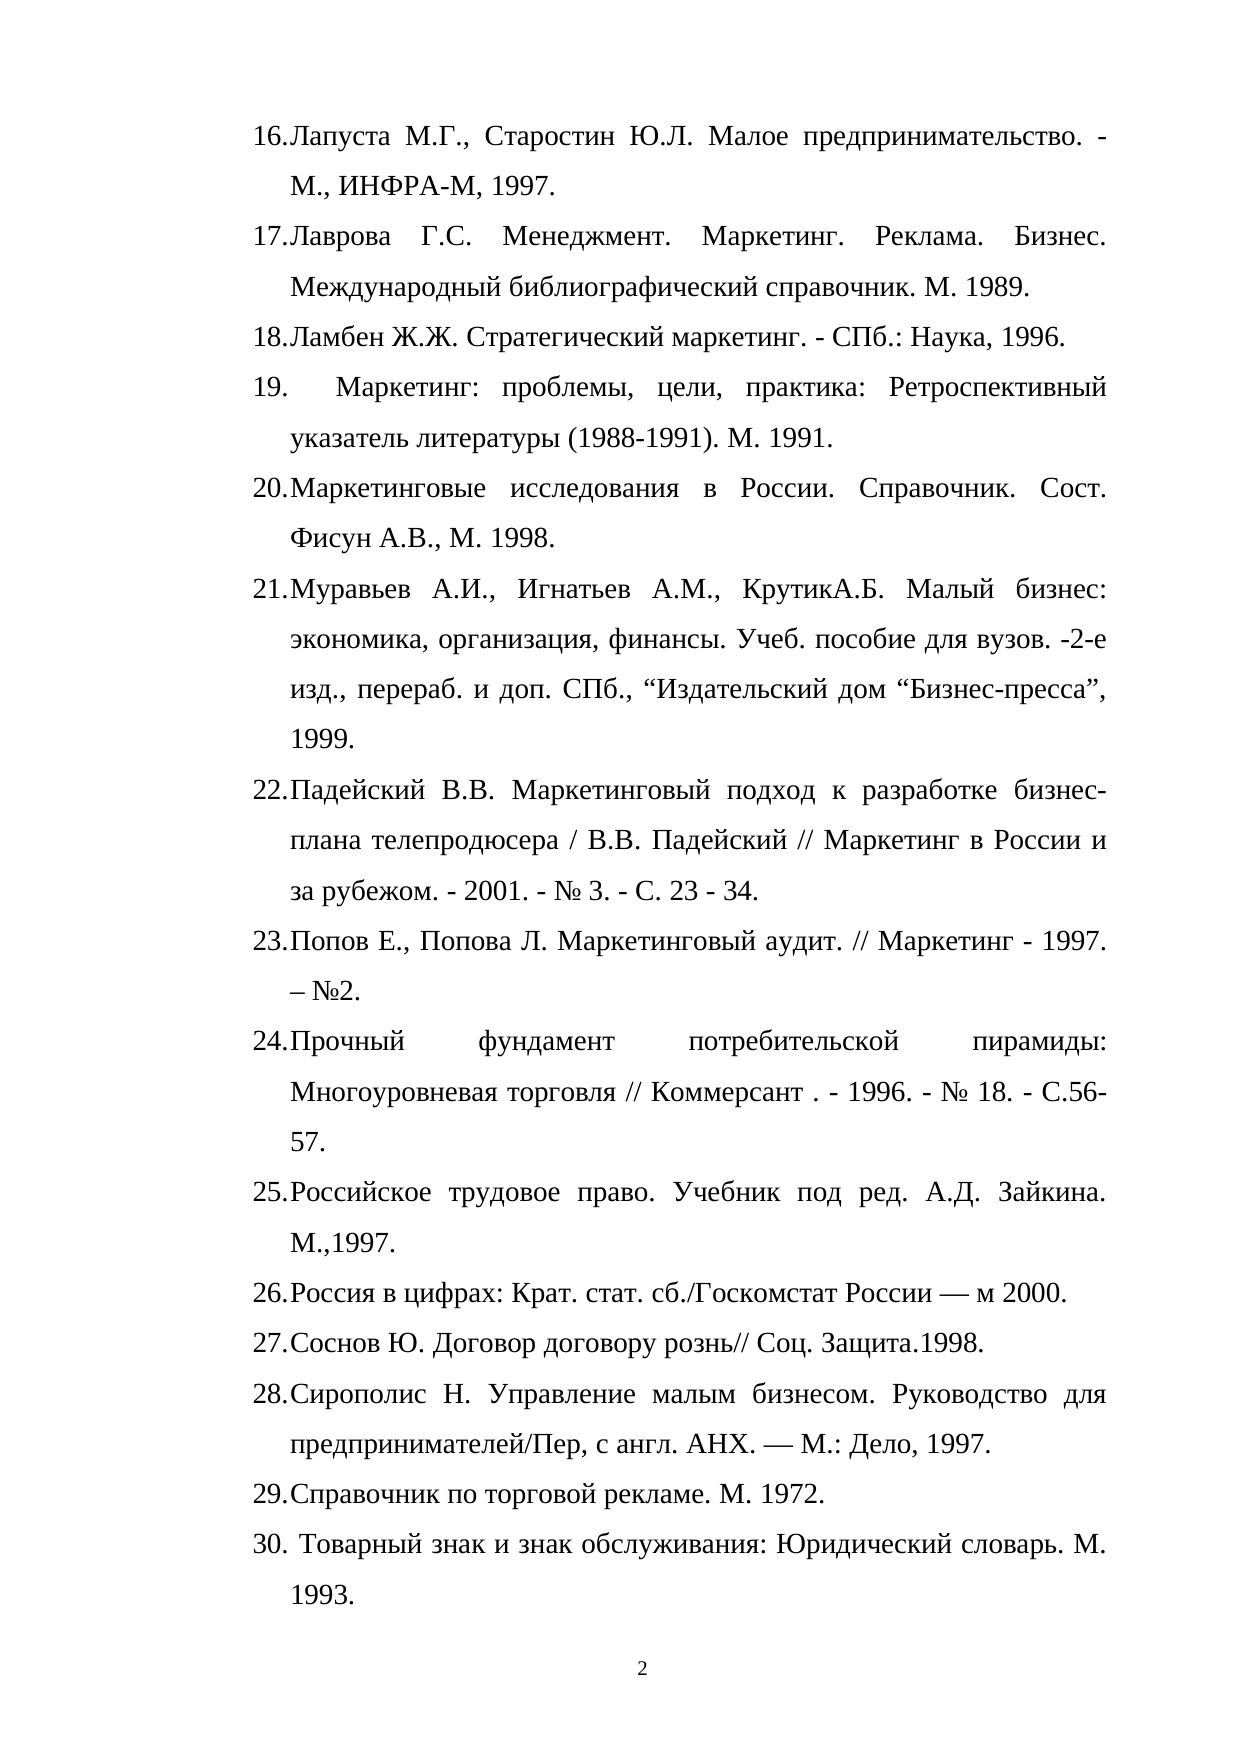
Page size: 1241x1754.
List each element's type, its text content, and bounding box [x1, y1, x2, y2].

list Справочник по торговой рекламе. М. 1972. [252, 1477, 1107, 1510]
list Падейский В.В. Маркетинговый подход к разработке бизнес-плана телепродюсера / В.В. Падейский // Маркетинг в России и за рубежом. - 2001. - № 3. - С. 23 - 34. [252, 772, 1107, 906]
list Прочный фундамент потребительской пирамиды: Многоуровневая торговля // Коммерсант . - 1996. - № 18. - С.56-57. [252, 1024, 1107, 1158]
list Соснов Ю. Договор договору рознь// Соц. Защита.1998. [252, 1326, 1107, 1359]
list Российское трудовое право. Учебник под ред. А.Д. Зайкина. М.,1997. [252, 1175, 1107, 1258]
list Товарный знак и знак обслуживания: Юридический словарь. М. 1993. [252, 1527, 1107, 1611]
list Россия в цифрах: Крат. стат. сб./Госкомстат России — м 2000. [252, 1275, 1107, 1309]
list Маркетинговые исследования в России. Справочник. Сост. Фисун А.В., М. 1998. [252, 470, 1107, 554]
list Маркетинг: проблемы, цели, практика: Ретроспективный указатель литературы (1988-1991). М. 1991. [252, 370, 1107, 453]
list Сирополис Н. Управление малым бизнесом. Руководство для предпринимателей/Пер, с англ. АНХ. — М.: Дело, 1997. [252, 1376, 1107, 1460]
list Лапуста М.Г., Старостин Ю.Л. Малое предпринимательство. -М., ИНФРА-М, 1997. [252, 118, 1107, 202]
list Муравьев А.И., Игнатьев А.М., КрутикА.Б. Малый бизнес: экономика, организация, финансы. Учеб. пособие для вузов. -2-е изд., перераб. и доп. СПб., “Издательский дом “Бизнес-пресса”, 1999. [252, 571, 1107, 755]
list Ламбен Ж.Ж. Стратегический маркетинг. - СПб.: Наука, 1996. [252, 319, 1107, 353]
list Лаврова Г.С. Менеджмент. Маркетинг. Реклама. Бизнес. Международный библиографический справочник. М. 1989. [252, 219, 1107, 303]
list Попов Е., Попова Л. Маркетинговый аудит. // Маркетинг - 1997. – №2. [252, 923, 1107, 1007]
